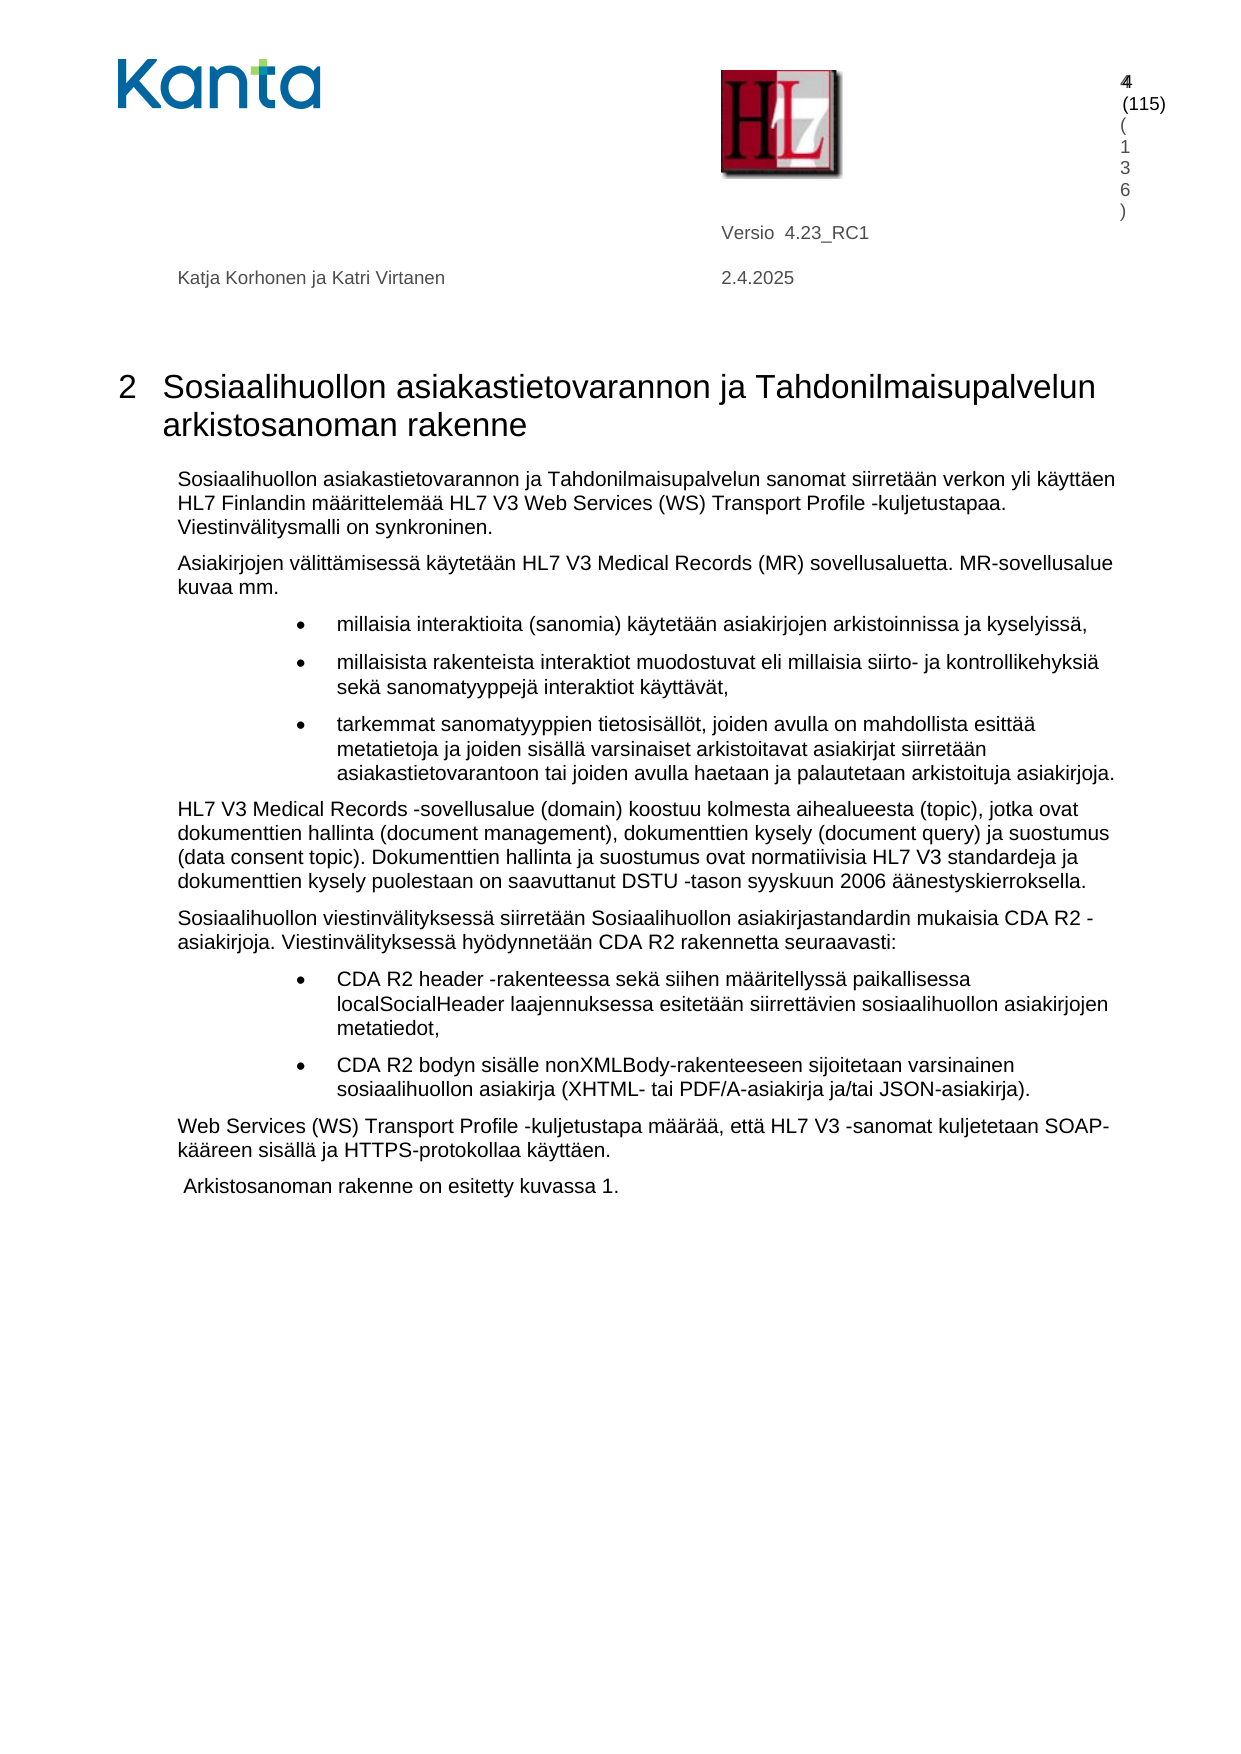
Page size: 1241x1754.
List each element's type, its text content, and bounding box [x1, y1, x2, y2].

list millaisia interaktioita (sanomia) käytetään asiakirjojen arkistoinnissa ja kyselyissä, [295, 612, 1122, 637]
list millaisista rakenteista interaktiot muodostuvat eli millaisia siirto- ja kontrollikehyksiä sekä sanomatyyppejä interaktiot käyttävät, [295, 649, 1122, 699]
text Web Services (WS) Transport Profile -kuljetustapa määrää, että HL7 V3 -sanomat kuljetetaan SOAP-kääreen sisällä ja HTTPS-protokollaa käyttäen. [177, 1114, 1122, 1162]
subtitle Sosiaalihuollon asiakastietovarannon ja Tahdonilmaisupalvelun arkistosanoman rakenne [118, 367, 1122, 444]
text Sosiaalihuollon viestinvälityksessä siirretään Sosiaalihuollon asiakirjastandardin mukaisia CDA R2 -asiakirjoja. Viestinvälityksessä hyödynnetään CDA R2 rakennetta seuraavasti: [177, 906, 1122, 953]
picture [118, 59, 321, 109]
list CDA R2 header -rakenteessa sekä siihen määritellyssä paikallisessa localSocialHeader laajennuksessa esitetään siirrettävien sosiaalihuollon asiakirjojen metatiedot, [295, 966, 1122, 1039]
text Asiakirjojen välittämisessä käytetään HL7 V3 Medical Records (MR) sovellusaluetta. MR-sovellusalue kuvaa mm. [177, 551, 1122, 599]
text Sosiaalihuollon asiakastietovarannon ja Tahdonilmaisupalvelun sanomat siirretään verkon yli käyttäen HL7 Finlandin määrittelemää HL7 V3 Web Services (WS) Transport Profile -kuljetustapaa. Viestinvälitysmalli on synkroninen. [177, 467, 1122, 539]
list CDA R2 bodyn sisälle nonXMLBody-rakenteeseen sijoitetaan varsinainen sosiaalihuollon asiakirja (XHTML- tai PDF/A-asiakirja ja/tai JSON-asiakirja). [295, 1052, 1122, 1101]
list tarkemmat sanomatyyppien tietosisällöt, joiden avulla on mahdollista esittää metatietoja ja joiden sisällä varsinaiset arkistoitavat asiakirjat siirretään asiakastietovarantoon tai joiden avulla haetaan ja palautetaan arkistoituja asiakirjoja. [295, 711, 1122, 785]
text Arkistosanoman rakenne on esitetty kuvassa 1. [177, 1174, 1122, 1198]
text HL7 V3 Medical Records -sovellusalue (domain) koostuu kolmesta aihealueesta (topic), jotka ovat dokumenttien hallinta (document management), dokumenttien kysely (document query) ja suostumus (data consent topic). Dokumenttien hallinta ja suostumus ovat normatiivisia HL7 V3 standardeja ja dokumenttien kysely puolestaan on saavuttanut DSTU -tason syyskuun 2006 äänestyskierroksella. [177, 797, 1122, 893]
picture [721, 70, 844, 179]
